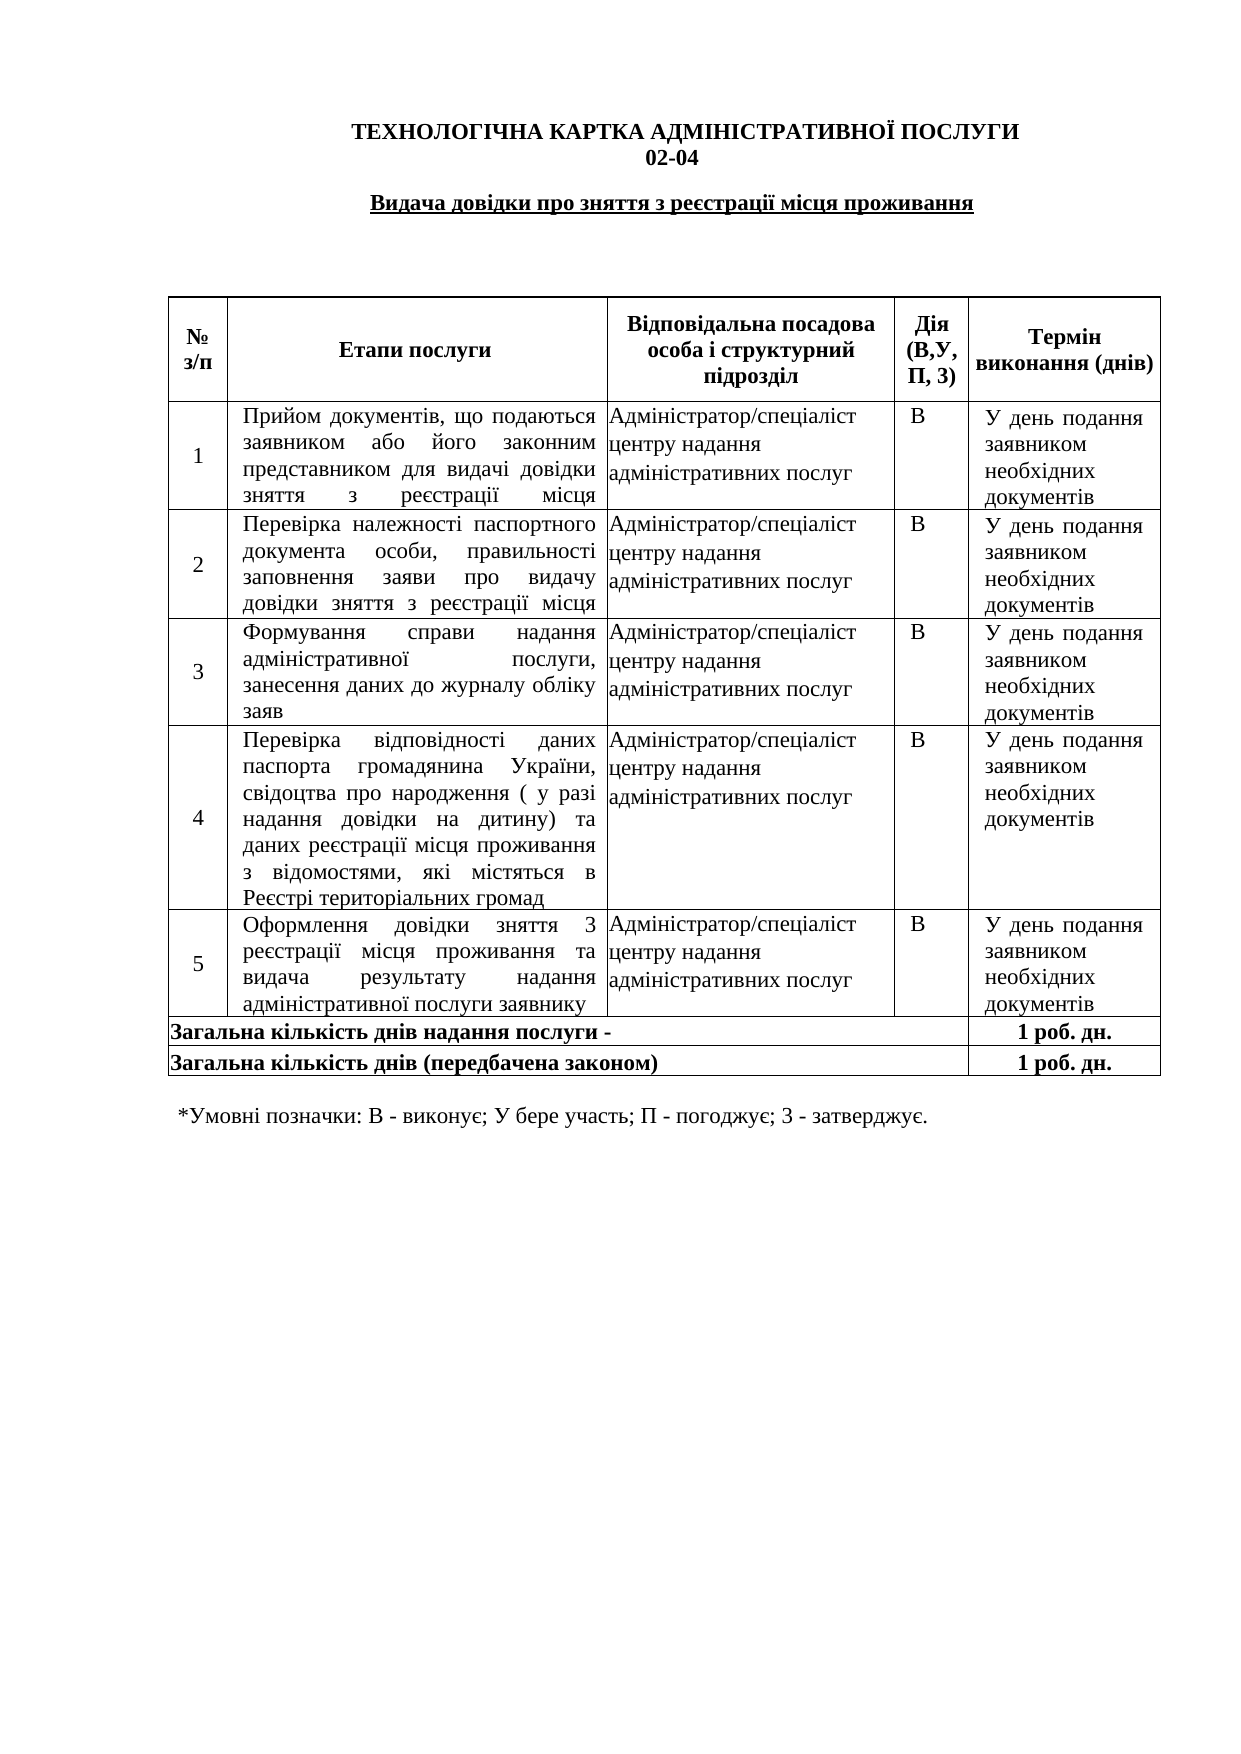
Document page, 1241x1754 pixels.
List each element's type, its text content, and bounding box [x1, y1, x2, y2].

table_cell 2 [169, 510, 227, 617]
table_cell У день подання заявником необхідних документів [969, 619, 1160, 725]
table_header Термін виконання (днів) [969, 298, 1160, 401]
table_cell Перевірка відповідності даних паспорта громадянина України, свідоцтва про народження ( у разі надання довідки на дитину) та даних реєстрації місця проживання з відомостями, які містяться в Реєстрі територіальних громад [228, 726, 607, 908]
table_cell Адміністратор/спеціаліст центру надання адміністративних послуг [608, 510, 894, 617]
table_cell В [895, 402, 968, 509]
table_header № з/п [169, 298, 227, 401]
text 02-04 [177, 144, 1166, 171]
text Видача довідки про зняття з реєстрації місця проживання [177, 189, 1166, 216]
table_cell Формування справи надання адміністративної послуги, занесення даних до журналу обліку заяв [228, 619, 607, 725]
table_cell Загальна кількість днів (передбачена законом) [169, 1046, 968, 1075]
table_cell У день подання заявником необхідних документів [969, 910, 1160, 1016]
table_cell Адміністратор/спеціаліст центру надання адміністративних послуг [608, 619, 894, 725]
table_cell Адміністратор/спеціаліст центру надання адміністративних послуг [608, 726, 894, 908]
table_cell В [895, 619, 968, 725]
table_cell Оформлення довідки зняття 3 реєстрації місця проживання та видача результату надання адміністративної послуги заявнику [228, 910, 607, 1016]
table_cell 4 [169, 726, 227, 908]
table_cell У день подання заявником необхідних документів [969, 402, 1160, 509]
table_header Етапи послуги [228, 298, 607, 401]
table_cell В [895, 726, 968, 908]
table_cell 5 [169, 910, 227, 1016]
table_cell 1 [169, 402, 227, 509]
table_cell Прийом документів, що подаються заявником або його законним представником для видачі довідки зняття з реєстрації місця проживання [228, 402, 607, 509]
table_cell 1 роб. дн. [969, 1046, 1160, 1075]
table_cell 3 [169, 619, 227, 725]
table_header Дія (В,У, П, 3) [895, 298, 968, 401]
table_cell 1 роб. дн. [969, 1017, 1160, 1044]
table_cell Загальна кількість днів надання послуги - [169, 1017, 968, 1044]
text *Умовні позначки: В - виконує; У бере участь; П - погоджує; 3 - затверджує. [177, 1102, 1152, 1129]
table_cell В [895, 510, 968, 617]
table_cell У день подання заявником необхідних документів [969, 726, 1160, 908]
table_cell В [895, 910, 968, 1016]
table_cell Перевірка належності паспортного документа особи, правильності заповнення заяви про видачу довідки зняття з реєстрації місця проживання [228, 510, 607, 617]
text ТЕХНОЛОГІЧНА КАРТКА АДМІНІСТРАТИВНОЇ ПОСЛУГИ [215, 118, 1152, 144]
table_header Відповідальна посадова особа і структурний підрозділ [608, 298, 894, 401]
table_cell Адміністратор/спеціаліст центру надання адміністративних послуг [608, 402, 894, 509]
table_cell Адміністратор/спеціаліст центру надання адміністративних послуг [608, 910, 894, 1016]
table_cell У день подання заявником необхідних документів [969, 510, 1160, 617]
